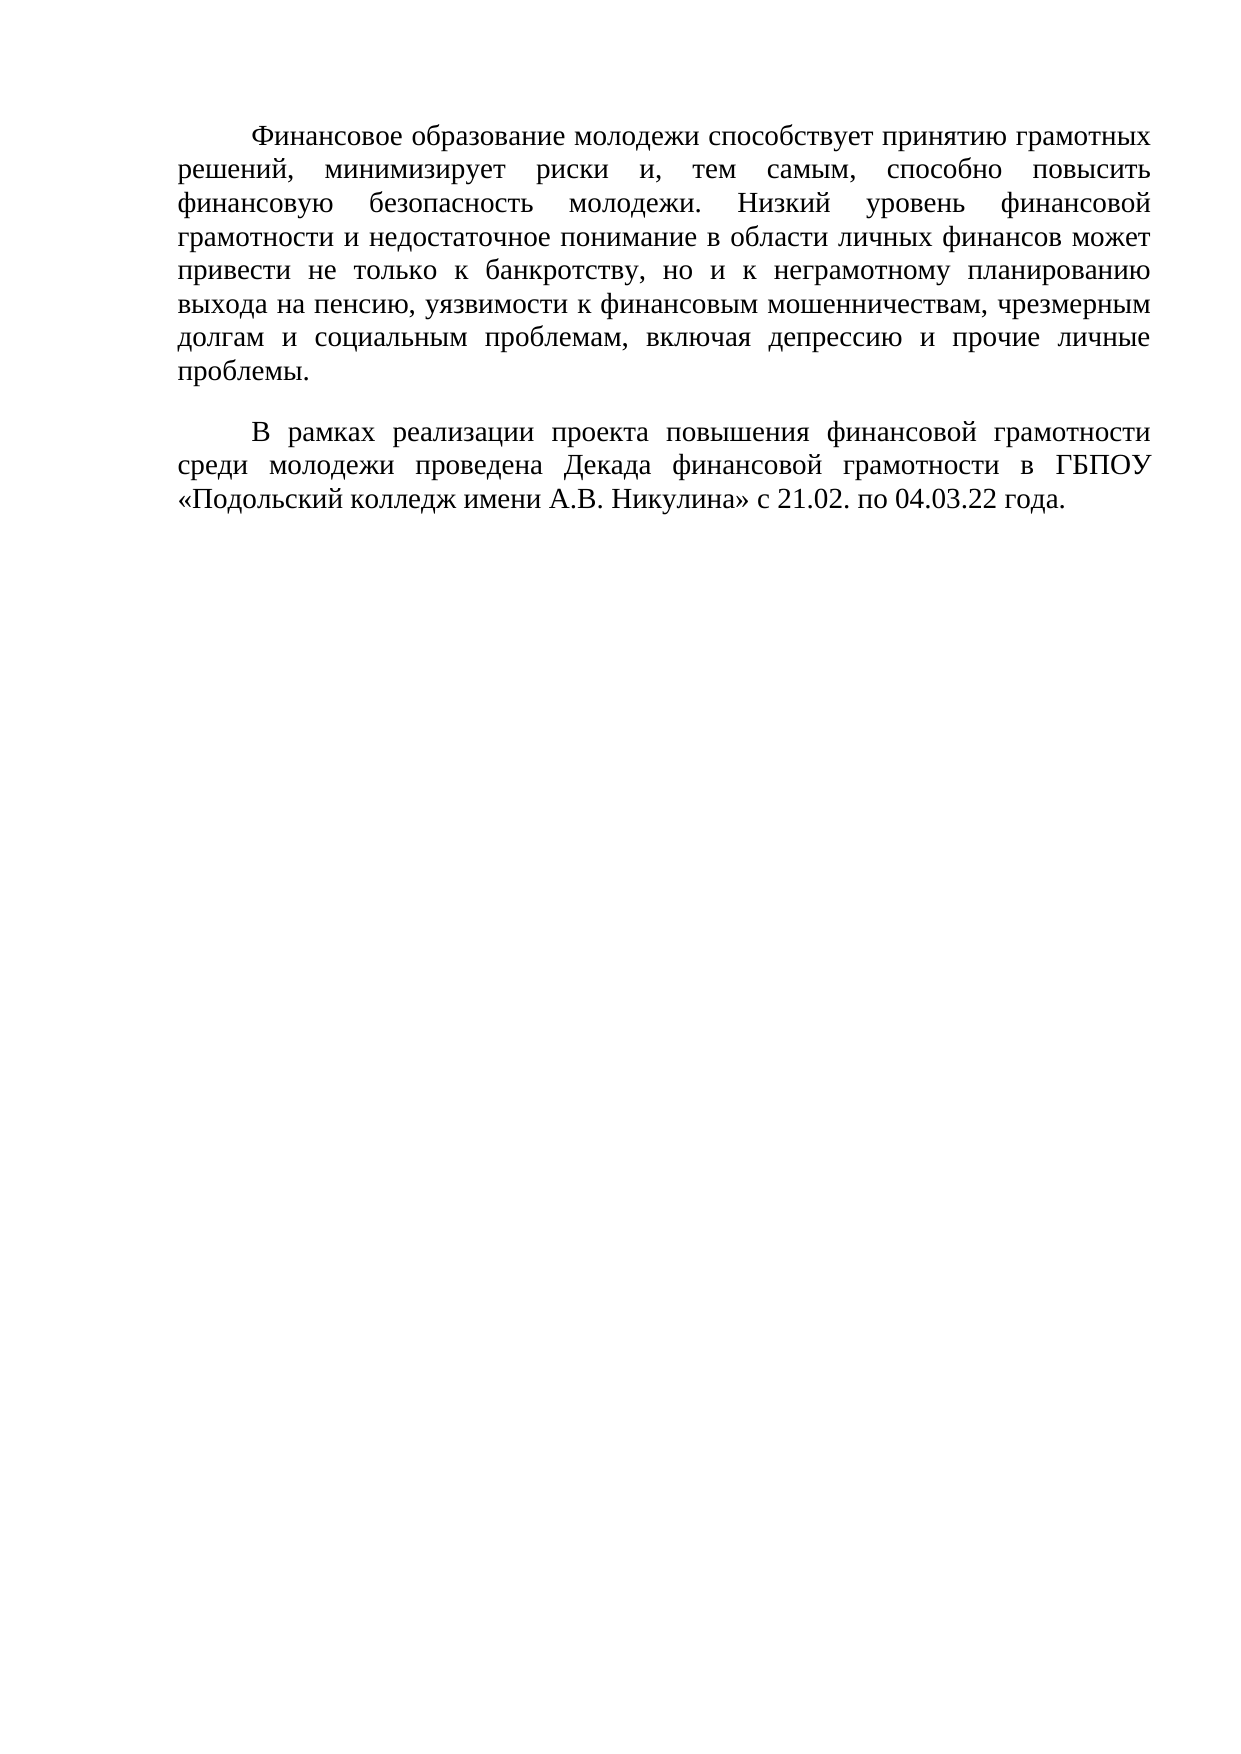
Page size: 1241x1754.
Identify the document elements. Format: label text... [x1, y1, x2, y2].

text Финансовое образование молодежи способствует принятию грамотных решений, минимизирует риски и, тем самым, способно повысить финансовую безопасность молодежи. Низкий уровень финансовой грамотности и недостаточное понимание в области личных финансов может привести не только к банкротству, но и к неграмотному планированию выхода на пенсию, уязвимости к финансовым мошенничествам, чрезмерным долгам и социальным проблемам, включая депрессию и прочие личные проблемы. [177, 118, 1152, 386]
text В рамках реализации проекта повышения финансовой грамотности среди молодежи проведена Декада финансовой грамотности в ГБПОУ «Подольский колледж имени А.В. Никулина» с 21.02. по 04.03.22 года. [177, 414, 1152, 514]
